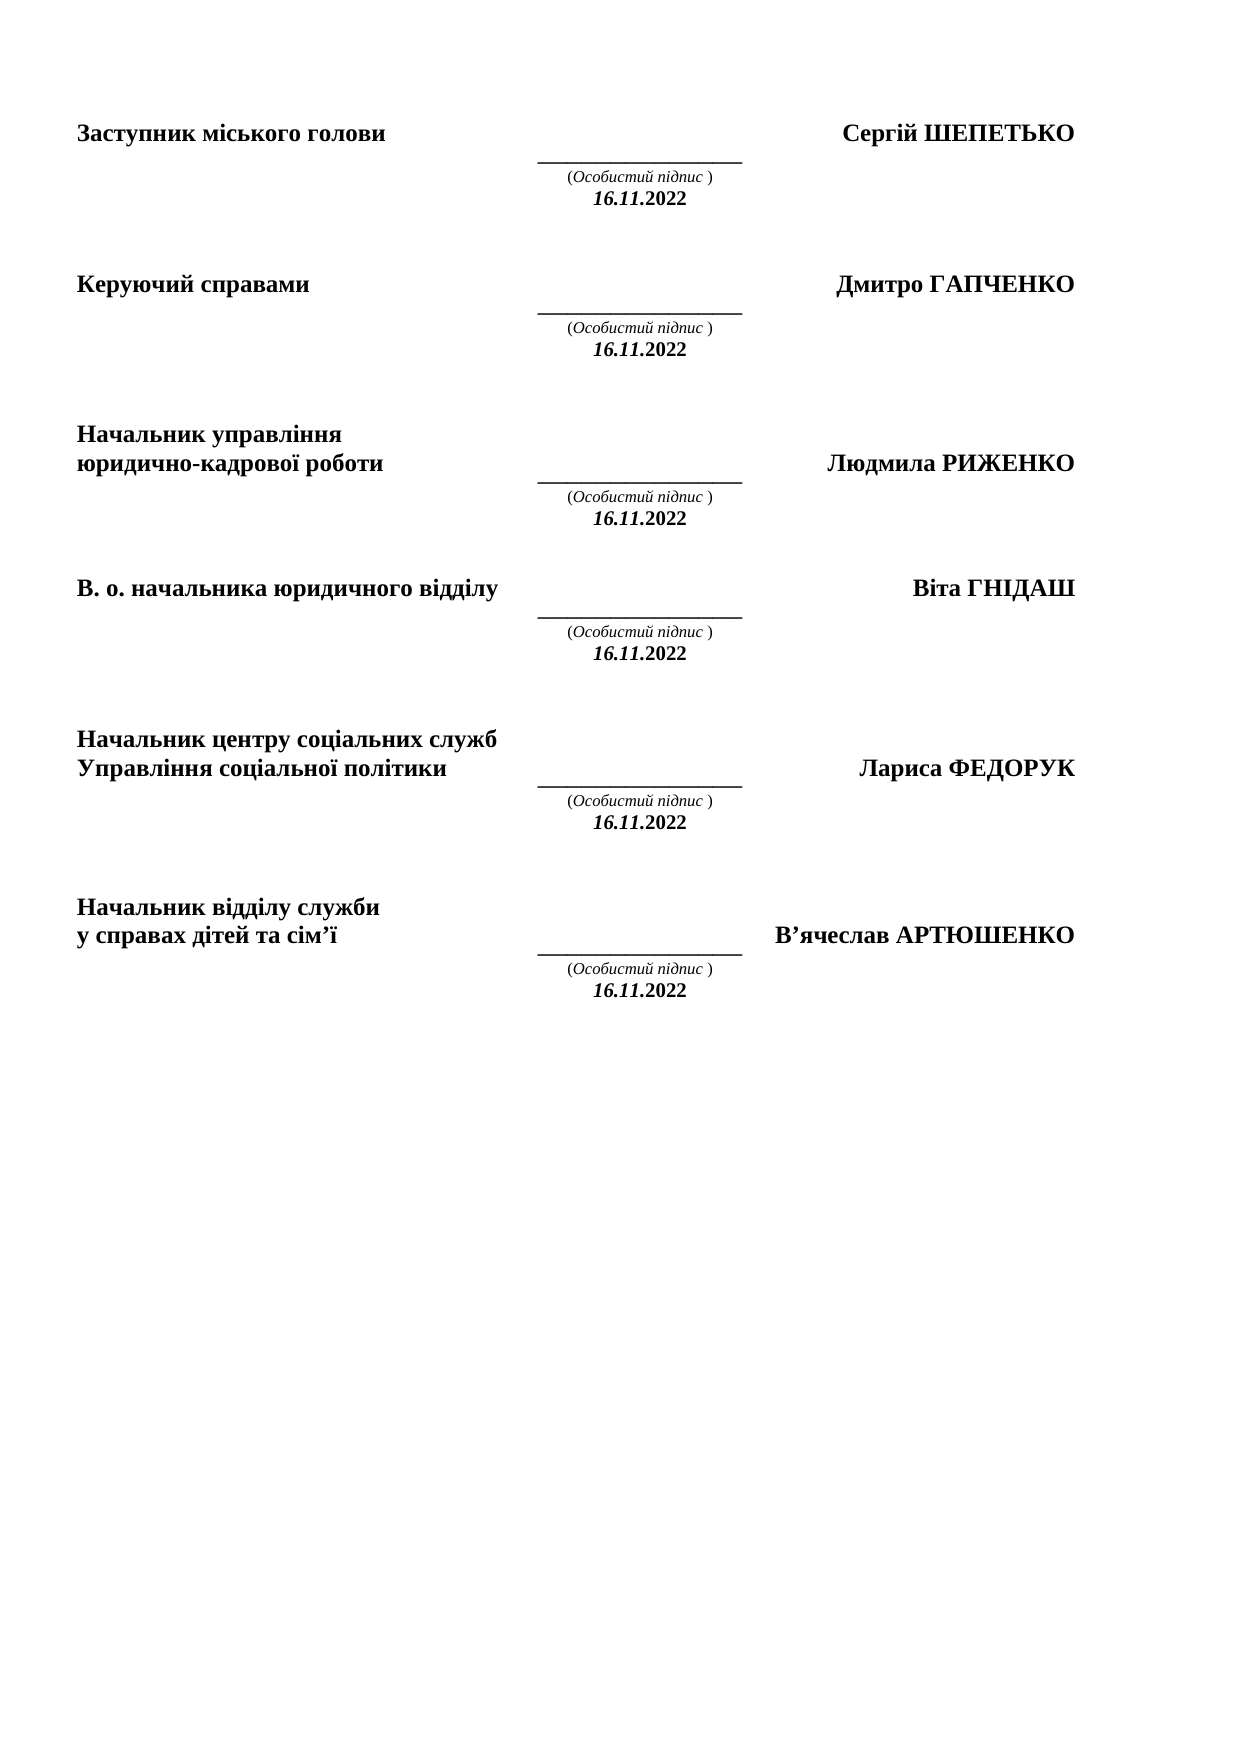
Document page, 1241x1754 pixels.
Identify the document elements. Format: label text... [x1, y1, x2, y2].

table_cell Начальник відділу служби у справах дітей та сім’ї [65, 892, 522, 1060]
table_cell Керуючий справами [65, 269, 522, 419]
table_header ______________ (Особистий підпис ) 16.11.2022 [523, 118, 757, 269]
table_cell ______________ (Особистий підпис ) 16.11.2022 [523, 892, 757, 1060]
table_header Заступник міського голови [65, 118, 522, 269]
table_cell ______________ (Особистий підпис ) 16.11.2022 [523, 269, 757, 419]
table_cell В’ячеслав АРТЮШЕНКО [757, 892, 1086, 1060]
table_cell ______________ (Особистий підпис ) 16.11.2022 [523, 573, 757, 724]
table_cell Віта ГНІДАШ [757, 573, 1086, 724]
table_cell Дмитро ГАПЧЕНКО [757, 269, 1086, 419]
table_cell В. о. начальника юридичного відділу [65, 573, 522, 724]
table_cell ______________ (Особистий підпис ) 16.11.2022 [523, 724, 757, 892]
table_cell Лариса ФЕДОРУК [757, 724, 1086, 892]
table_header Сергій ШЕПЕТЬКО [757, 118, 1086, 269]
table_cell Начальник управління юридично-кадрової роботи [65, 420, 522, 573]
table_cell Начальник центру соціальних служб Управління соціальної політики [65, 724, 522, 892]
table_cell Людмила РИЖЕНКО [757, 420, 1086, 573]
table_cell ______________ (Особистий підпис ) 16.11.2022 [523, 420, 757, 573]
